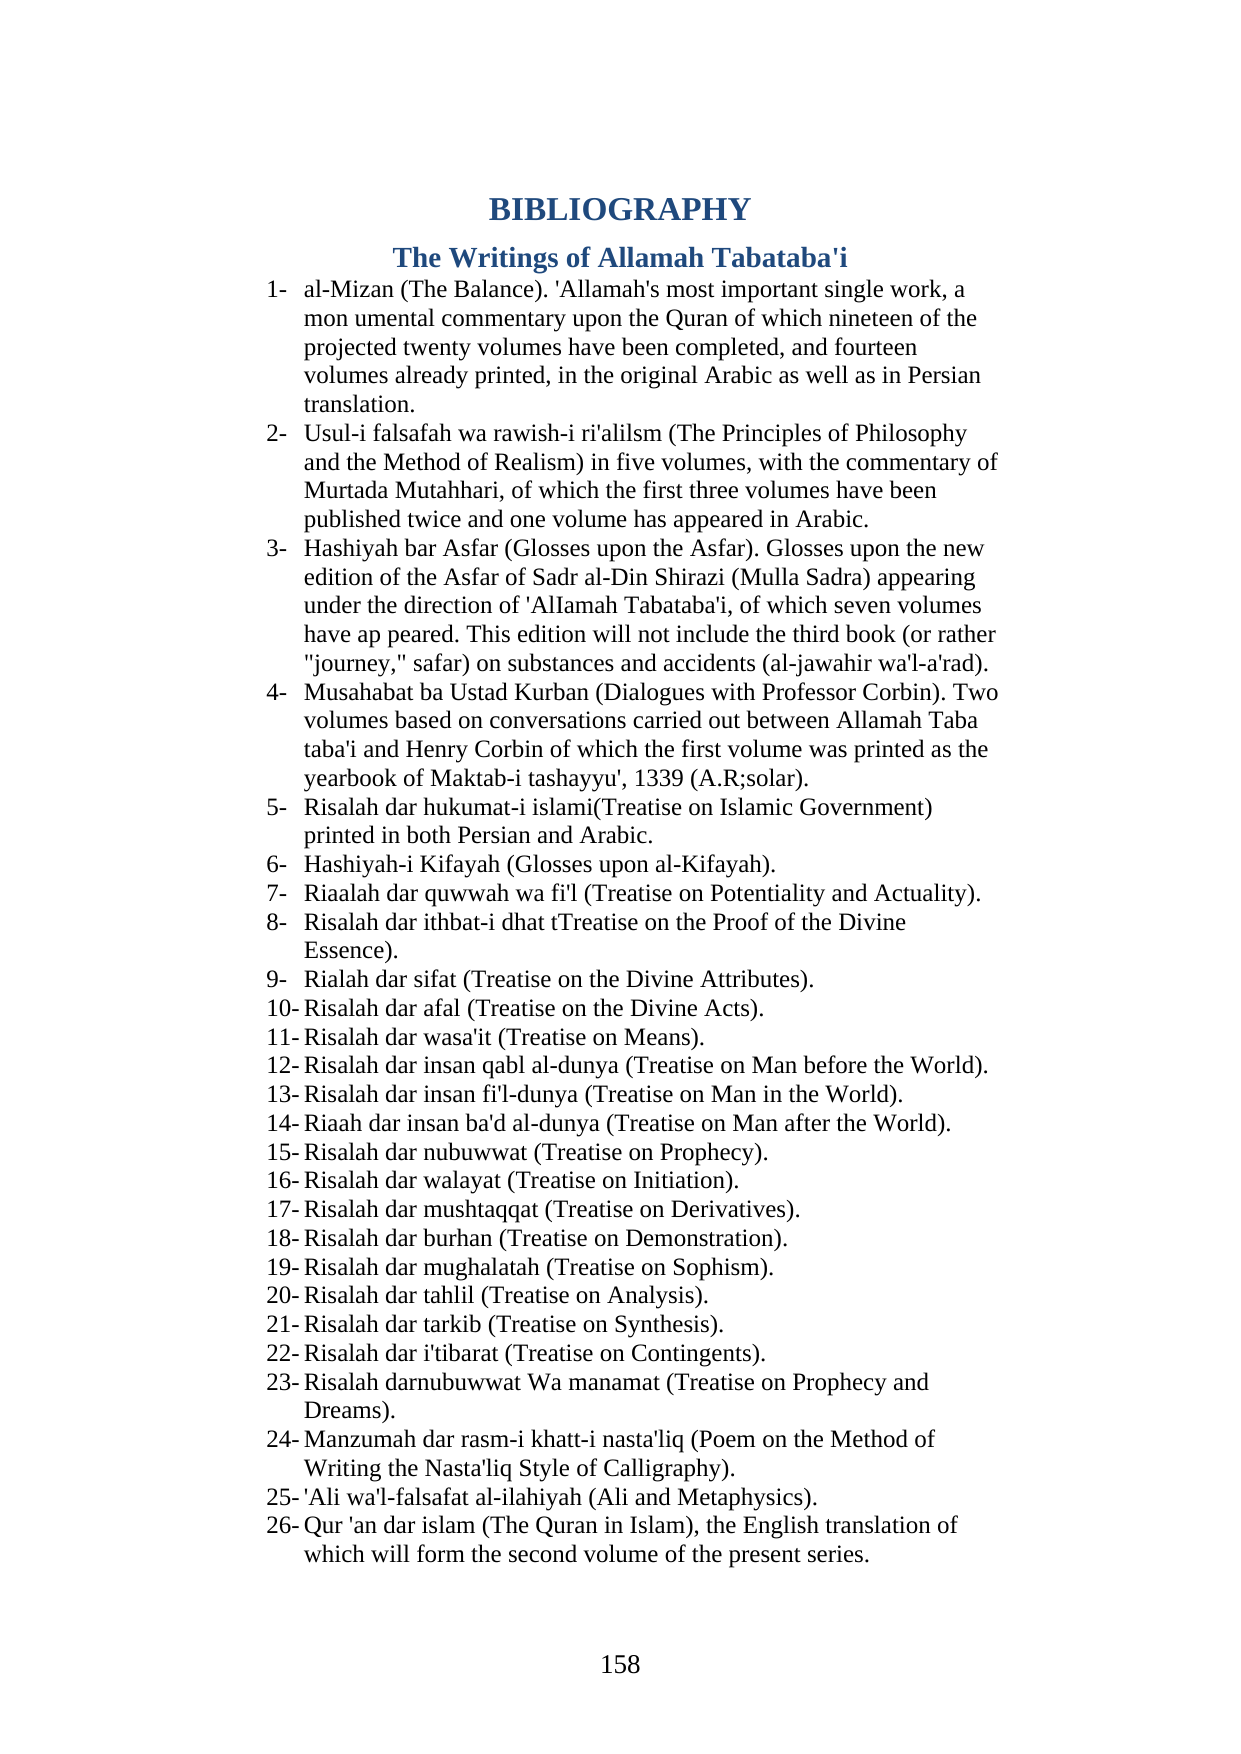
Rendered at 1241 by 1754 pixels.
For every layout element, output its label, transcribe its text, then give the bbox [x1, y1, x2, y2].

text Hashiyah-i Kifayah (Glosses upon al-Kifayah). [266, 849, 1004, 878]
text Risalah dar tarkib (Treatise on Synthesis). [266, 1309, 1004, 1338]
text Risalah dar tahlil (Treatise on Analysis). [266, 1280, 1004, 1309]
text Risalah dar mushtaqqat (Treatise on Derivatives). [266, 1194, 1004, 1223]
text Risalah dar insan fi'l-dunya (Treatise on Man in the World). [266, 1079, 1004, 1108]
text Risalah dar walayat (Treatise on Initiation). [266, 1165, 1004, 1194]
text Risalah dar nubuwwat (Treatise on Prophecy). [266, 1137, 1004, 1165]
subtitle The Writings of Allamah Tabataba'i [236, 241, 1004, 274]
text Musahabat ba Ustad Kurban (Dialogues with Professor Corbin). Two volumes based on conversations carried out between Allamah Taba taba'i and Henry Corbin of which the first volume was printed as the yearbook of Maktab-i tashayyu', 1339 (A.R;solar). [266, 677, 1004, 792]
text Qur 'an dar islam (The Quran in Islam), the English translation of which will form the second volume of the present series. [266, 1510, 1004, 1568]
text Usul-i falsafah wa rawish-i ri'alilsm (The Principles of Philosophy and the Method of Realism) in five volumes, with the commentary of Murtada Mutahhari, of which the first three volumes have been published twice and one volume has appeared in Arabic. [266, 418, 1004, 533]
text Rialah dar sifat (Treatise on the Divine Attributes). [266, 964, 1004, 993]
text Risalah dar hukumat-i islami(Treatise on Islamic Government) printed in both Persian and Arabic. [266, 792, 1004, 849]
text Risalah dar mughalatah (Treatise on Sophism). [266, 1252, 1004, 1280]
subtitle BIBLIOGRAPHY [236, 190, 1004, 228]
text Risalah darnubuwwat Wa manamat (Treatise on Prophecy and Dreams). [266, 1367, 1004, 1424]
text Hashiyah bar Asfar (Glosses upon the Asfar). Glosses upon the new edition of the Asfar of Sadr al-Din Shirazi (Mulla Sadra) appearing under the direction of 'AlIamah Tabataba'i, of which seven volumes have ap peared. This edition will not include the third book (or rather "journey," safar) on substances and accidents (al-jawahir wa'l-a'rad). [266, 533, 1004, 677]
text Riaalah dar quwwah wa fi'l (Treatise on Potentiality and Actuality). [266, 878, 1004, 907]
text Risalah dar i'tibarat (Treatise on Contingents). [266, 1338, 1004, 1367]
text Risalah dar ithbat-i dhat tTreatise on the Proof of the Divine Essence). [266, 907, 1004, 964]
text Risalah dar insan qabl al-dunya (Treatise on Man before the World). [266, 1050, 1004, 1079]
text Risalah dar afal (Treatise on the Divine Acts). [266, 993, 1004, 1022]
text Risalah dar burhan (Treatise on Demonstration). [266, 1223, 1004, 1252]
text Manzumah dar rasm-i khatt-i nasta'liq (Poem on the Method of Writing the Nasta'liq Style of Calligraphy). [266, 1424, 1004, 1482]
text 'Ali wa'l-falsafat al-ilahiyah (Ali and Metaphysics). [266, 1482, 1004, 1510]
text Riaah dar insan ba'd al-dunya (Treatise on Man after the World). [266, 1108, 1004, 1137]
text al-Mizan (The Balance). 'Allamah's most important single work, a mon umental commentary upon the Quran of which nineteen of the projected twenty volumes have been completed, and fourteen volumes already printed, in the original Arabic as well as in Persian translation. [266, 274, 1004, 418]
text Risalah dar wasa'it (Treatise on Means). [266, 1022, 1004, 1050]
